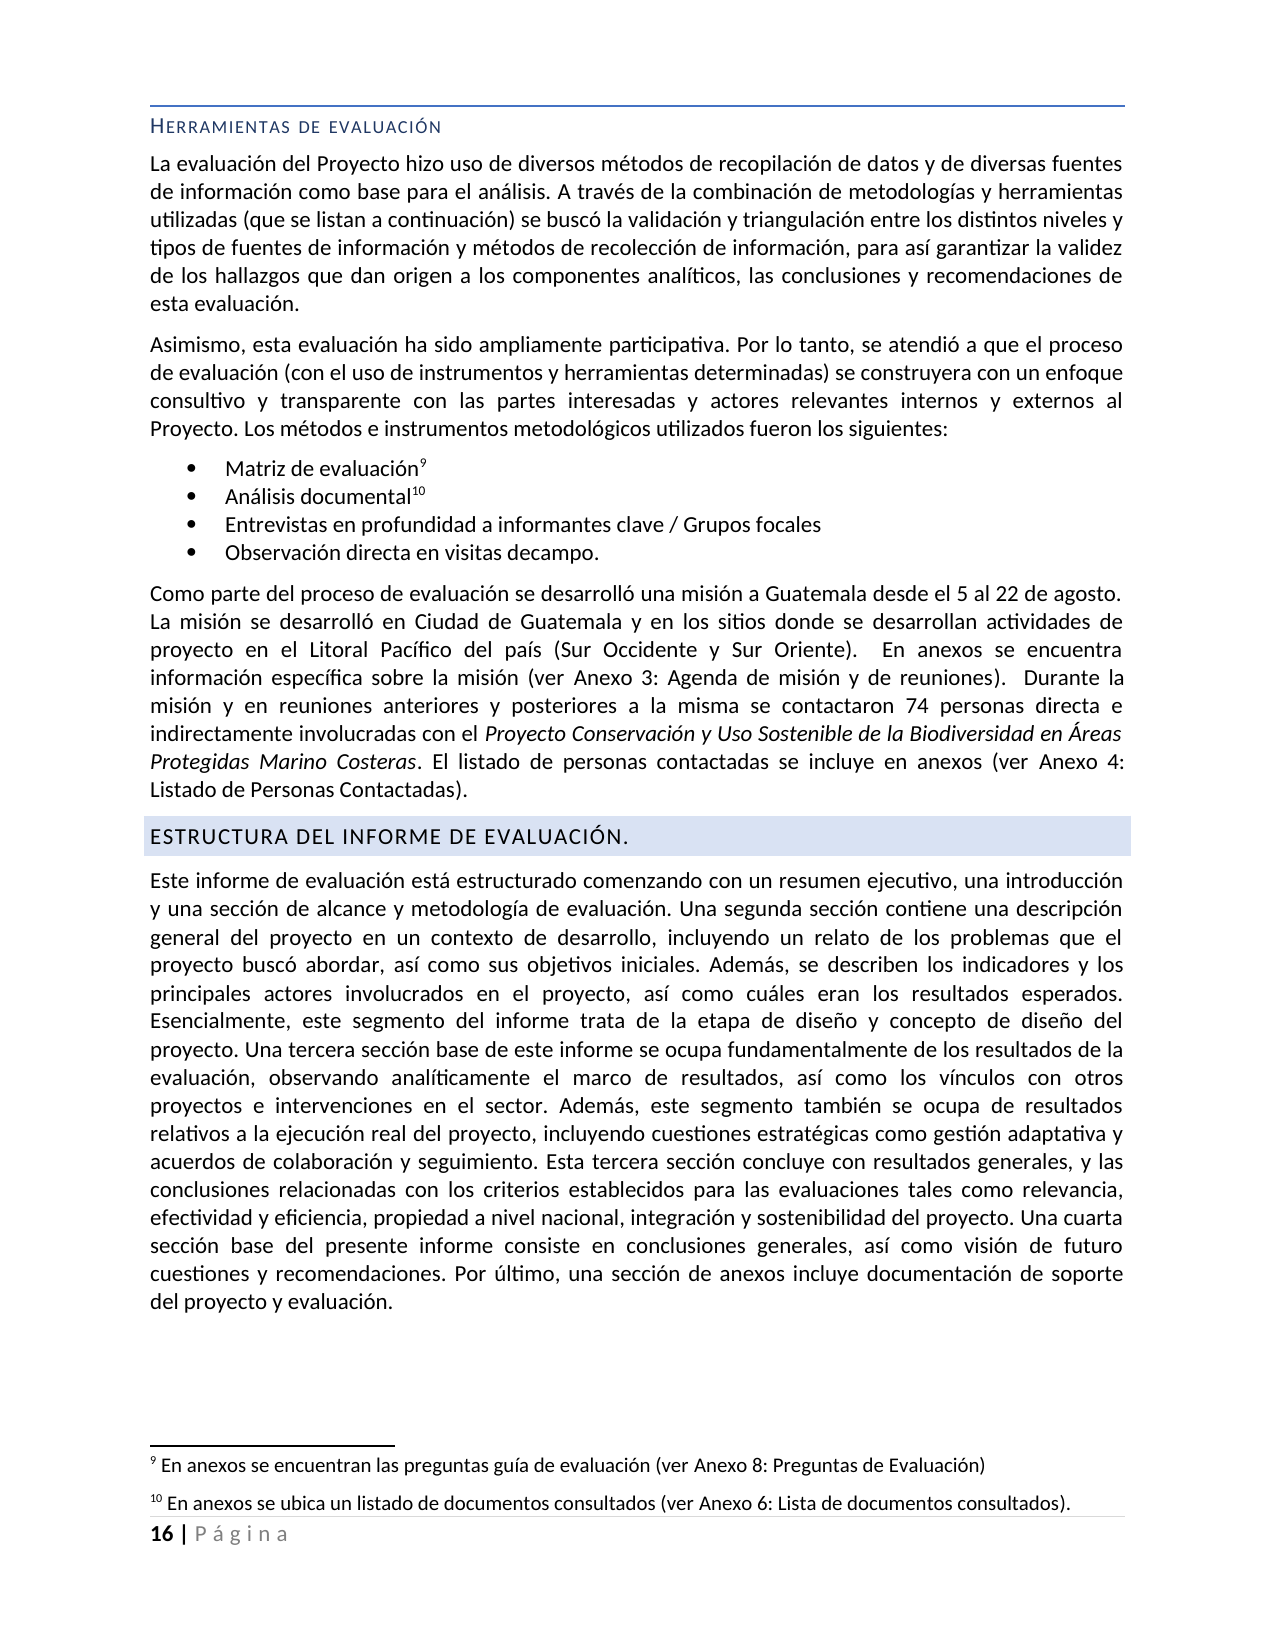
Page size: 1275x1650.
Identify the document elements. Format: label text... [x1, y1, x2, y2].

text Este informe de evaluación está estructurado comenzando con un resumen ejecutivo, una introducción y una sección de alcance y metodología de evaluación. Una segunda sección contiene una descripción general del proyecto en un contexto de desarrollo, incluyendo un relato de los problemas que el proyecto buscó abordar, así como sus objetivos iniciales. Además, se describen los indicadores y los principales actores involucrados en el proyecto, así como cuáles eran los resultados esperados. Esencialmente, este segmento del informe trata de la etapa de diseño y concepto de diseño del proyecto. Una tercera sección base de este informe se ocupa fundamentalmente de los resultados de la evaluación, observando analíticamente el marco de resultados, así como los vínculos con otros proyectos e intervenciones en el sector. Además, este segmento también se ocupa de resultados relativos a la ejecución real del proyecto, incluyendo cuestiones estratégicas como gestión adaptativa y acuerdos de colaboración y seguimiento. Esta tercera sección concluye con resultados generales, y las conclusiones relacionadas con los criterios establecidos para las evaluaciones tales como relevancia, efectividad y eficiencia, propiedad a nivel nacional, integración y sostenibilidad del proyecto. Una cuarta sección base del presente informe consiste en conclusiones generales, así como visión de futuro cuestiones y recomendaciones. Por último, una sección de anexos incluye documentación de soporte del proyecto y evaluación. [150, 867, 1125, 1315]
list Entrevistas en profundidad a informantes clave / Grupos focales [187, 510, 1125, 538]
subtitle Estructura del informe de evaluación. [150, 822, 1125, 850]
text La evaluación del Proyecto hizo uso de diversos métodos de recopilación de datos y de diversas fuentes de información como base para el análisis. A través de la combinación de metodologías y herramientas utilizadas (que se listan a continuación) se buscó la validación y triangulación entre los distintos niveles y tipos de fuentes de información y métodos de recolección de información, para así garantizar la validez de los hallazgos que dan origen a los componentes analíticos, las conclusiones y recomendaciones de esta evaluación. [150, 149, 1125, 317]
list Análisis documental [187, 482, 1125, 510]
text Como parte del proceso de evaluación se desarrolló una misión a Guatemala desde el 5 al 22 de agosto. La misión se desarrolló en Ciudad de Guatemala y en los sitios donde se desarrollan actividades de proyecto en el Litoral Pacífico del país (Sur Occidente y Sur Oriente). En anexos se encuentra información específica sobre la misión (ver Anexo 3: Agenda de misión y de reuniones). Durante la misión y en reuniones anteriores y posteriores a la misma se contactaron 74 personas directa e indirectamente involucradas con el Proyecto Conservación y Uso Sostenible de la Biodiversidad en Áreas Protegidas Marino Costeras. El listado de personas contactadas se incluye en anexos (ver Anexo 4: Listado de Personas Contactadas). [150, 579, 1125, 803]
text Asimismo, esta evaluación ha sido ampliamente participativa. Por lo tanto, se atendió a que el proceso de evaluación (con el uso de instrumentos y herramientas determinadas) se construyera con un enfoque consultivo y transparente con las partes interesadas y actores relevantes internos y externos al Proyecto. Los métodos e instrumentos metodológicos utilizados fueron los siguientes: [150, 330, 1125, 442]
list Matriz de evaluación [187, 454, 1125, 482]
list Observación directa en visitas decampo. [187, 538, 1125, 566]
subtitle Herramientas de evaluación [150, 107, 1125, 139]
